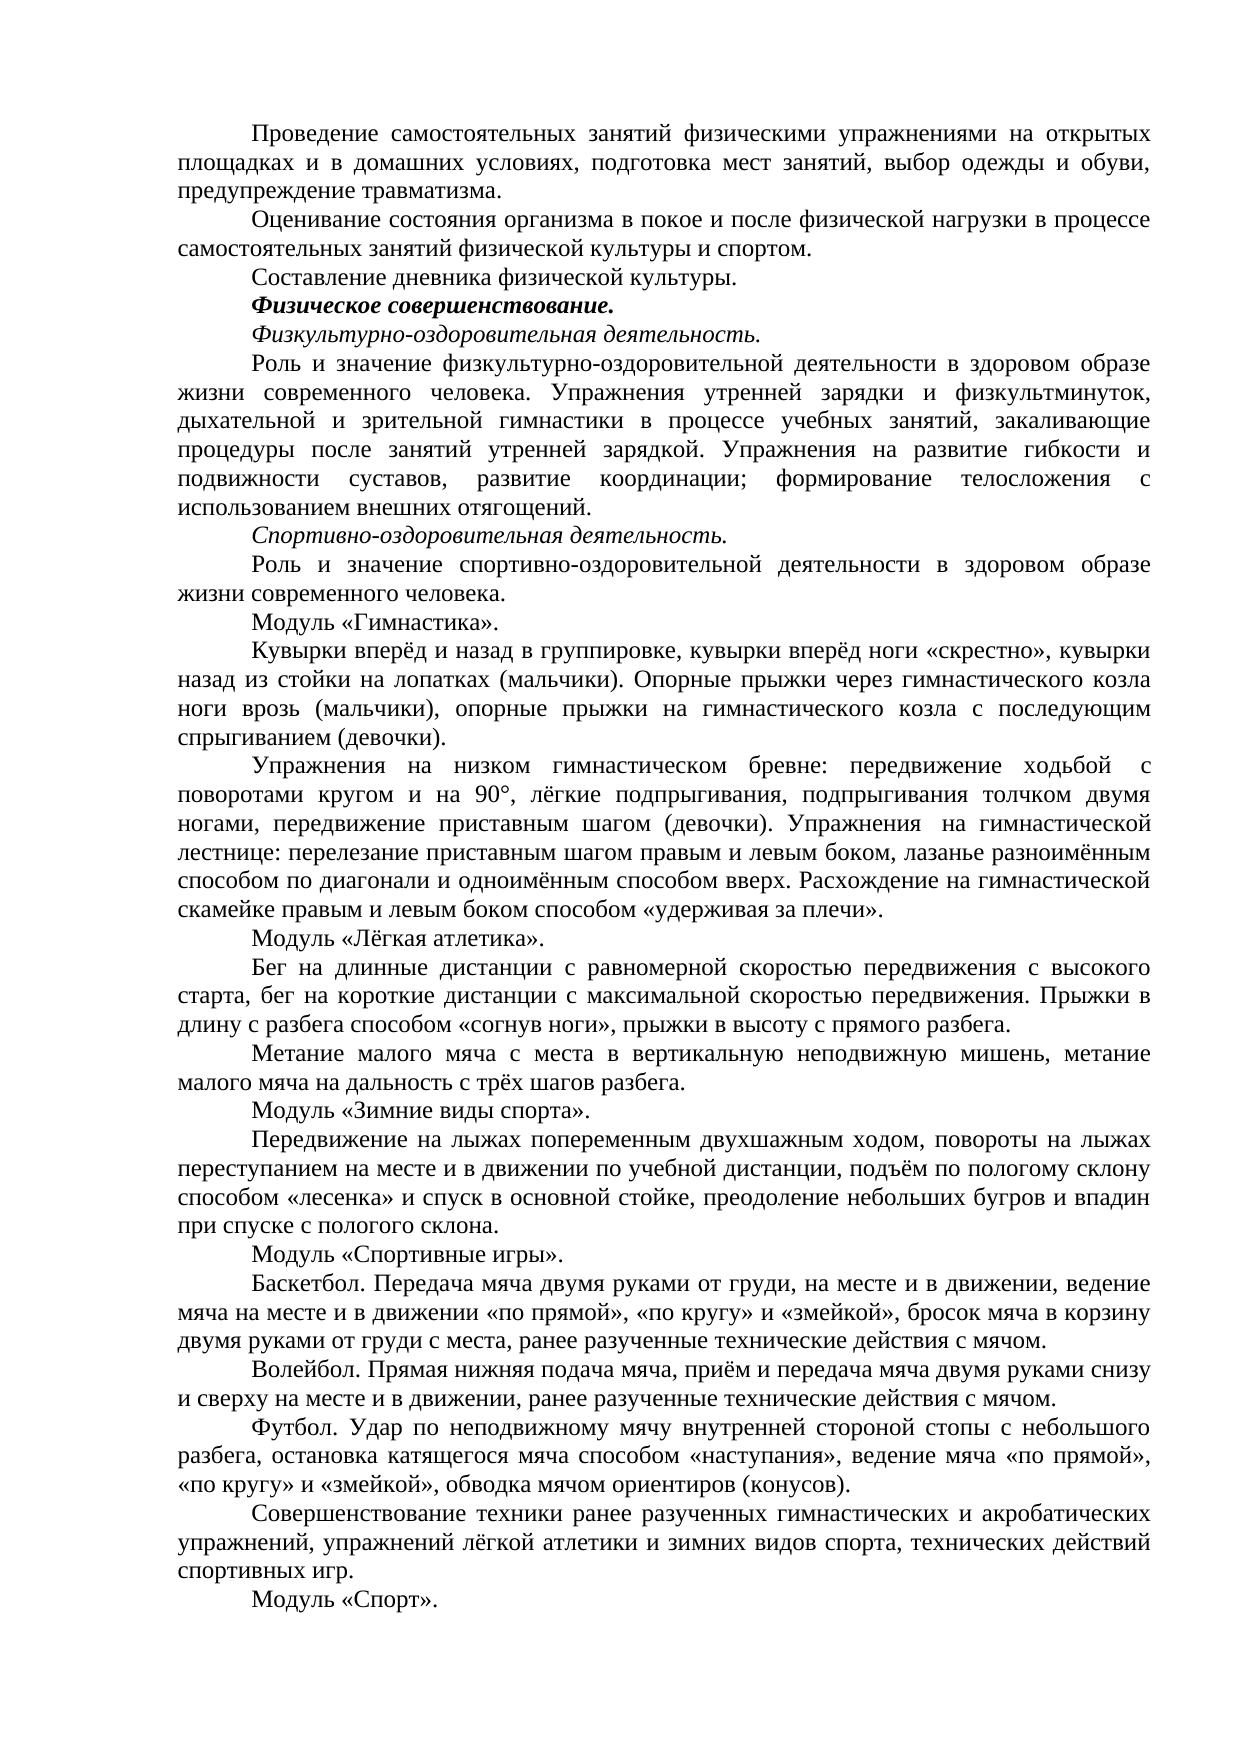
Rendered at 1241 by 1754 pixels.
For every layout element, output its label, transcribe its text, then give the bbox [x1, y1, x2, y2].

text Передвижение на лыжах попеременным двухшажным ходом, повороты на лыжах переступанием на месте и в движении по учебной дистанции, подъём по пологому склону способом «лесенка» и спуск в основной стойке, преодоление небольших бугров и впадин при спуске с пологого склона. [177, 1124, 1152, 1239]
text Роль и значение физкультурно-оздоровительной деятельности в здоровом образе жизни современного человека. Упражнения утренней зарядки и физкультминуток, дыхательной и зрительной гимнастики в процессе учебных занятий, закаливающие процедуры после занятий утренней зарядкой. Упражнения на развитие гибкости и подвижности суставов, развитие координации; формирование телосложения с использованием внешних отягощений. [177, 348, 1152, 521]
text Кувырки вперёд и назад в группировке, кувырки вперёд ноги «скрестно», кувырки назад из стойки на лопатках (мальчики). Опорные прыжки через гимнастического козла ноги врозь (мальчики), опорные прыжки на гимнастического козла с последующим спрыгиванием (девочки). [177, 636, 1152, 751]
text Упражнения на низком гимнастическом бревне: передвижение ходьбой с поворотами кругом и на 90°, лёгкие подпрыгивания, подпрыгивания толчком двумя ногами, передвижение приставным шагом (девочки). Упражнения на гимнастической лестнице: перелезание приставным шагом правым и левым боком, лазанье разноимённым способом по диагонали и одноимённым способом вверх. Расхождение на гимнастической скамейке правым и левым боком способом «удерживая за плечи». [177, 751, 1152, 923]
text Физкультурно-оздоровительная деятельность. [177, 319, 1152, 348]
text Модуль «Спорт». [177, 1584, 1152, 1613]
text Модуль «Спортивные игры». [177, 1239, 1152, 1268]
text Модуль «Лёгкая атлетика». [177, 923, 1152, 952]
text Физическое совершенствование. [177, 291, 1152, 319]
text Совершенствование техники ранее разученных гимнастических и акробатических упражнений, упражнений лёгкой атлетики и зимних видов спорта, технических действий спортивных игр. [177, 1498, 1152, 1584]
text Проведение самостоятельных занятий физическими упражнениями на открытых площадках и в домашних условиях, подготовка мест занятий, выбор одежды и обуви, предупреждение травматизма. [177, 118, 1152, 204]
text Бег на длинные дистанции с равномерной скоростью передвижения с высокого старта, бег на короткие дистанции с максимальной скоростью передвижения. Прыжки в длину с разбега способом «согнув ноги», прыжки в высоту с прямого разбега. [177, 952, 1152, 1038]
text Баскетбол. Передача мяча двумя руками от груди, на месте и в движении, ведение мяча на месте и в движении «по прямой», «по кругу» и «змейкой», бросок мяча в корзину двумя руками от груди с места, ранее разученные технические действия с мячом. [177, 1268, 1152, 1354]
text Роль и значение спортивно-оздоровительной деятельности в здоровом образе жизни современного человека. [177, 549, 1152, 607]
text Волейбол. Прямая нижняя подача мяча, приём и передача мяча двумя руками снизу и сверху на месте и в движении, ранее разученные технические действия с мячом. [177, 1354, 1152, 1412]
text Метание малого мяча с места в вертикальную неподвижную мишень, метание малого мяча на дальность с трёх шагов разбега. [177, 1038, 1152, 1096]
text Модуль «Гимнастика». [177, 607, 1152, 636]
text Футбол. Удар по неподвижному мячу внутренней стороной стопы с небольшого разбега, остановка катящегося мяча способом «наступания», ведение мяча «по прямой», «по кругу» и «змейкой», обводка мячом ориентиров (конусов). [177, 1412, 1152, 1498]
text Модуль «Зимние виды спорта». [177, 1096, 1152, 1124]
text Спортивно-оздоровительная деятельность. [177, 521, 1152, 549]
text Оценивание состояния организма в покое и после физической нагрузки в процессе самостоятельных занятий физической культуры и спортом. [177, 204, 1152, 262]
text Составление дневника физической культуры. [177, 262, 1152, 291]
